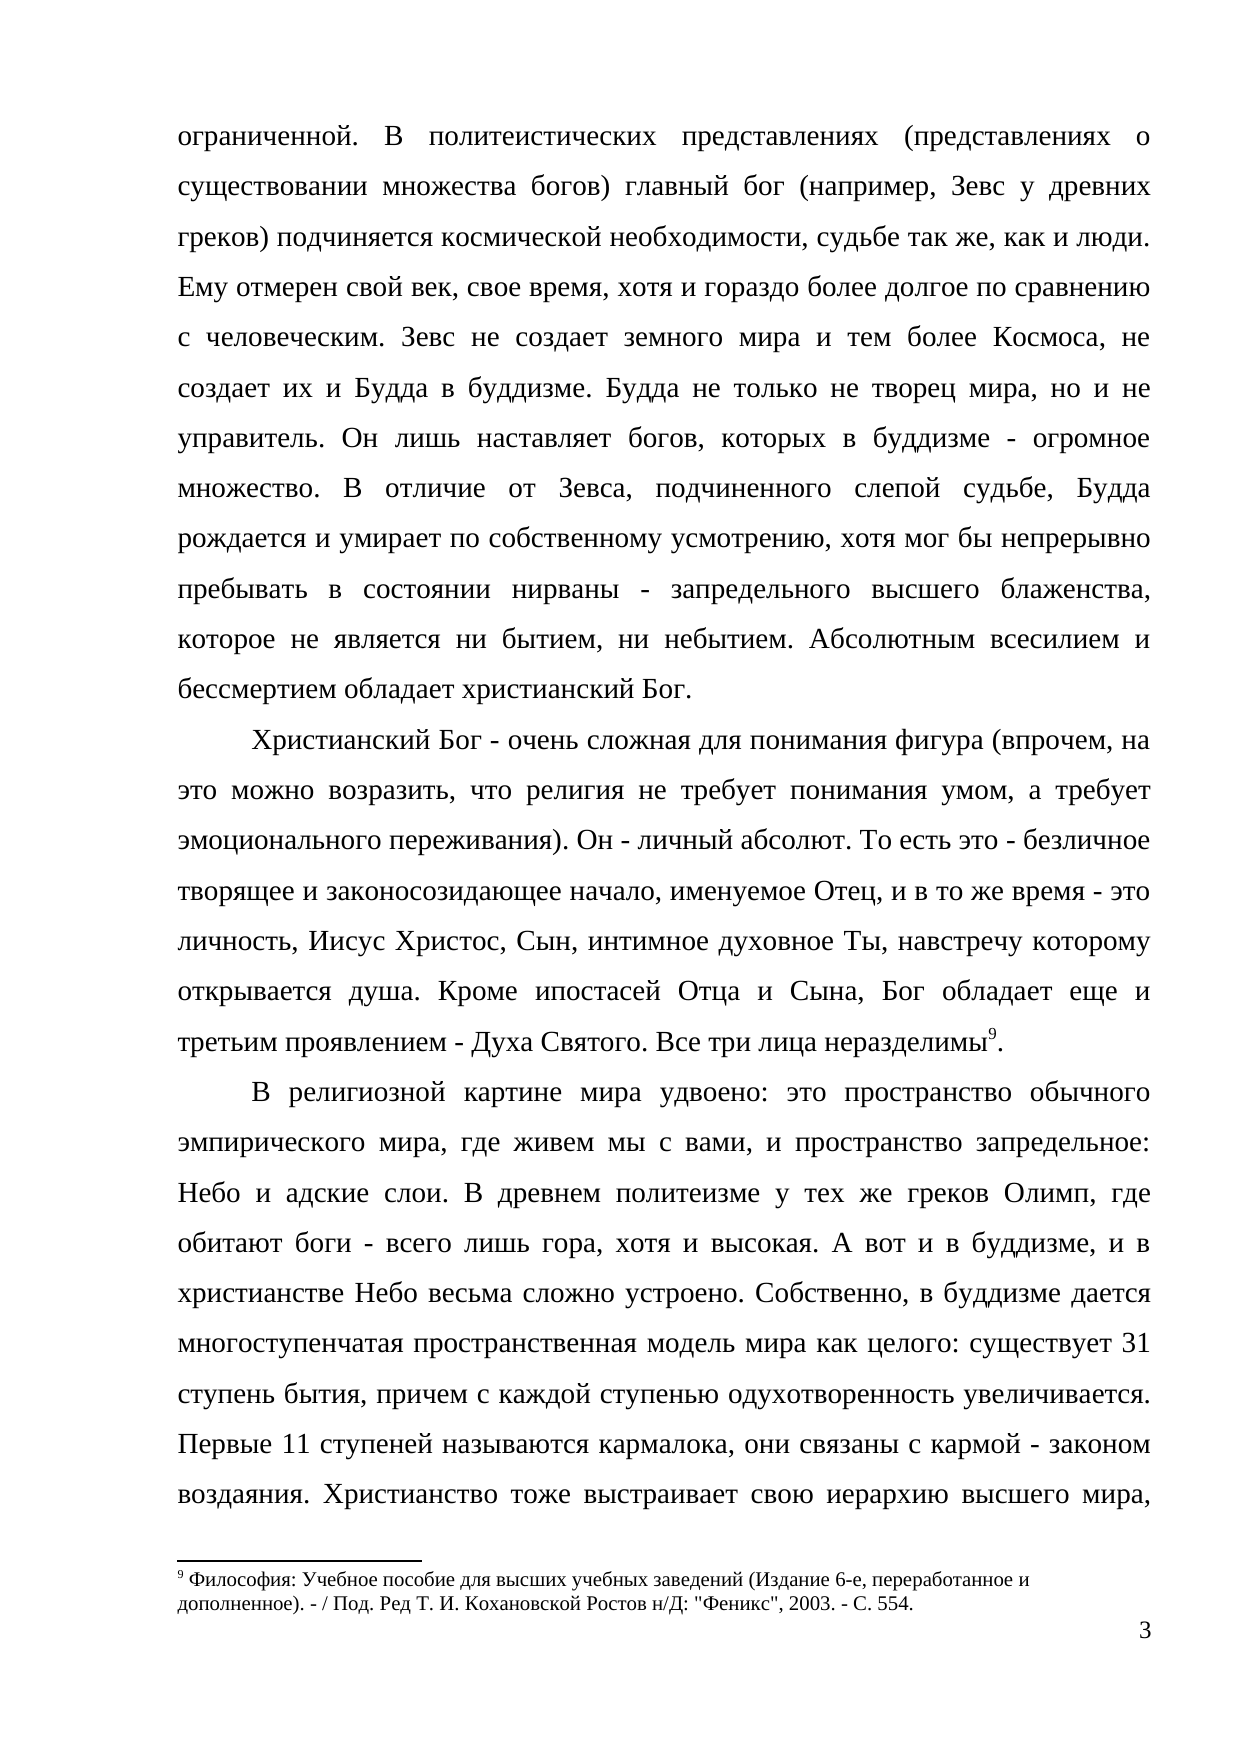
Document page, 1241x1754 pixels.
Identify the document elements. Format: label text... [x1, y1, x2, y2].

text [177, 118, 1152, 705]
text Христианский Бог - очень сложная для понимания фигура (впрочем, на это можно возразить, что религия не требует понимания умом, а требует эмоционального переживания). Он - личный абсолют. То есть это - безличное творящее и законосозидающее начало, именуемое Отец, и в то же время - это личность, Иисус Христос, Сын, интимное духовное Ты, навстречу которому открывается душа. Кроме ипостасей Отца и Сына, Бог обладает еще и третьим проявлением - Духа Святого. Все три лица неразделимы. [177, 722, 1152, 1057]
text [177, 1074, 1152, 1510]
